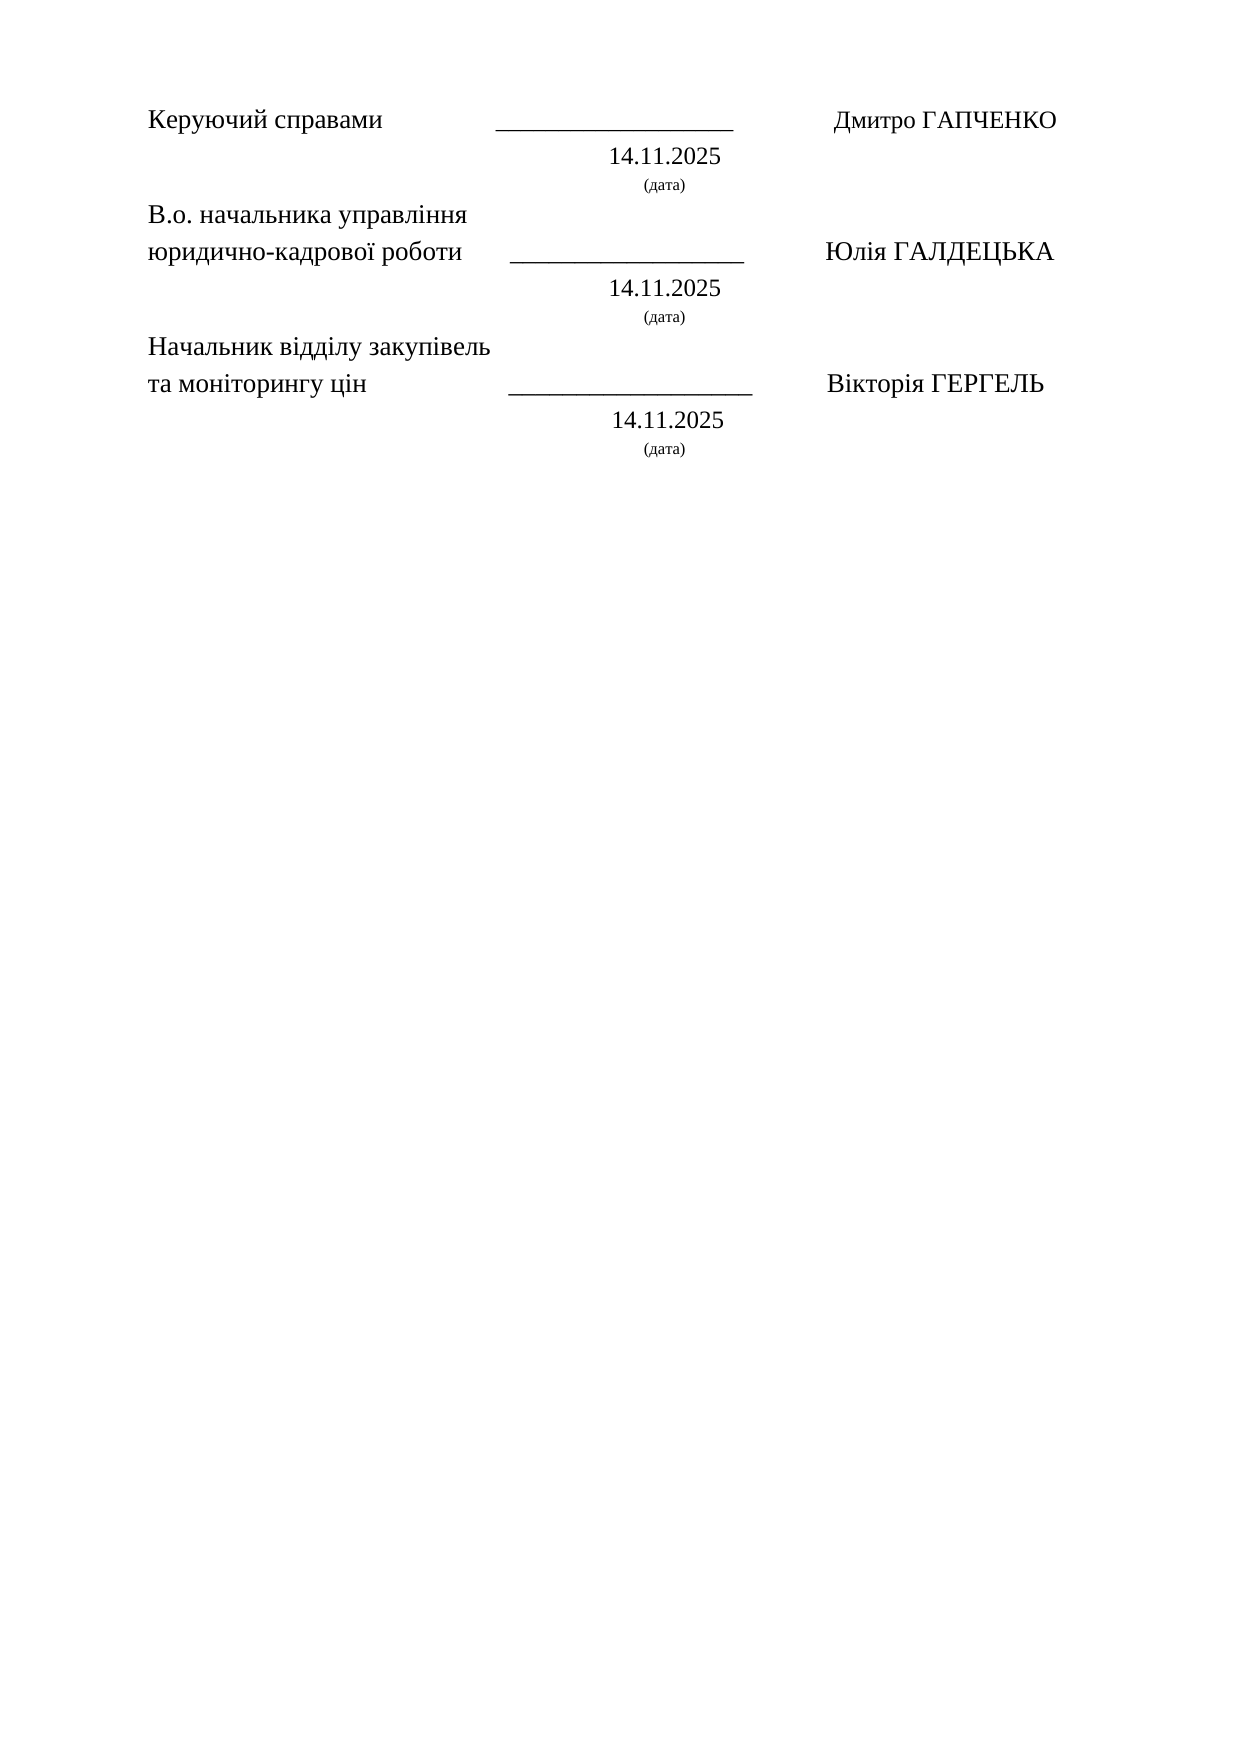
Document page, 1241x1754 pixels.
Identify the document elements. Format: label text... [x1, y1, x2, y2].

text Керуючий справами ___________________ Дмитро ГАПЧЕНКО [148, 103, 1181, 134]
text 14.11.2025 [148, 273, 1181, 301]
text (дата) [148, 175, 1181, 194]
text та моніторингу цін __________________ Вікторія ГЕРГЕЛЬ [148, 367, 1181, 398]
text (дата) [148, 307, 1181, 326]
text Начальник відділу закупівель [148, 330, 1181, 361]
text (дата) [148, 439, 1181, 458]
text 14.11.2025 [148, 405, 1181, 433]
text 14.11.2025 [148, 141, 1181, 169]
text юридично-кадрової роботи __________________ Юлія ГАЛДЕЦЬКА [148, 235, 1181, 267]
text В.о. начальника управління [148, 198, 1181, 229]
